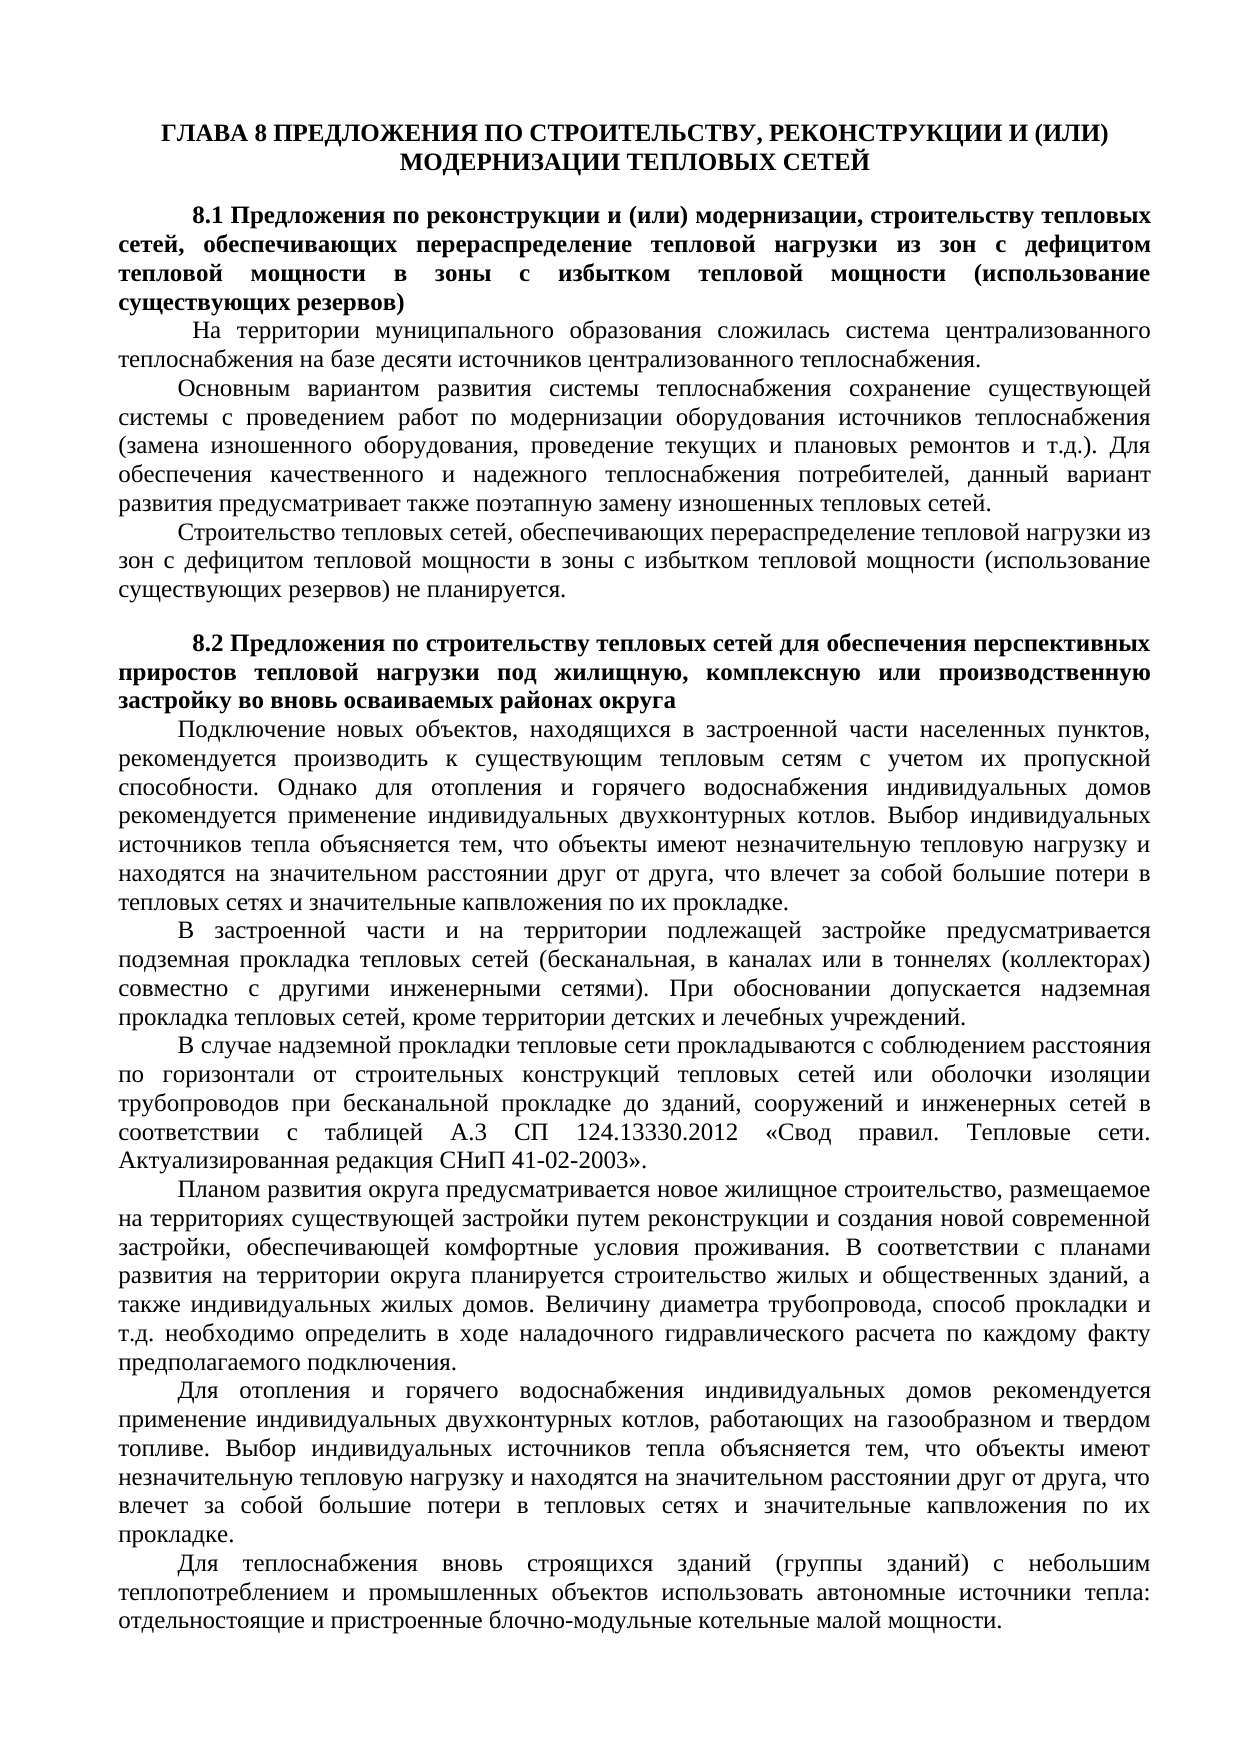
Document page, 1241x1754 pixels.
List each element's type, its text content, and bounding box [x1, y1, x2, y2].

text В застроенной части и на территории подлежащей застройке предусматривается подземная прокладка тепловых сетей (бесканальная, в каналах или в тоннелях (коллекторах) совместно с другими инженерными сетями). При обосновании допускается надземная прокладка тепловых сетей, кроме территории детских и лечебных учреждений. [118, 916, 1152, 1031]
subtitle 8.1 Предложения по реконструкции и (или) модернизации, строительству тепловых сетей, обеспечивающих перераспределение тепловой нагрузки из зон с дефицитом тепловой мощности в зоны с избытком тепловой мощности (использование существующих резервов) [118, 201, 1152, 316]
text Для отопления и горячего водоснабжения индивидуальных домов рекомендуется применение индивидуальных двухконтурных котлов, работающих на газообразном и твердом топливе. Выбор индивидуальных источников тепла объясняется тем, что объекты имеют незначительную тепловую нагрузку и находятся на значительном расстоянии друг от друга, что влечет за собой большие потери в тепловых сетях и значительные капвложения по их прокладке. [118, 1376, 1152, 1548]
subtitle 8.2 Предложения по строительству тепловых сетей для обеспечения перспективных приростов тепловой нагрузки под жилищную, комплексную или производственную застройку во вновь осваиваемых районах округа [118, 628, 1152, 714]
text Планом развития округа предусматривается новое жилищное строительство, размещаемое на территориях существующей застройки путем реконструкции и создания новой современной застройки, обеспечивающей комфортные условия проживания. В соответствии с планами развития на территории округа планируется строительство жилых и общественных зданий, а также индивидуальных жилых домов. Величину диаметра трубопровода, способ прокладки и т.д. необходимо определить в ходе наладочного гидравлического расчета по каждому факту предполагаемого подключения. [118, 1174, 1152, 1376]
text Подключение новых объектов, находящихся в застроенной части населенных пунктов, рекомендуется производить к существующим тепловым сетям с учетом их пропускной способности. Однако для отопления и горячего водоснабжения индивидуальных домов рекомендуется применение индивидуальных двухконтурных котлов. Выбор индивидуальных источников тепла объясняется тем, что объекты имеют незначительную тепловую нагрузку и находятся на значительном расстоянии друг от друга, что влечет за собой большие потери в тепловых сетях и значительные капвложения по их прокладке. [118, 714, 1152, 916]
text Основным вариантом развития системы теплоснабжения сохранение существующей системы с проведением работ по модернизации оборудования источников теплоснабжения (замена изношенного оборудования, проведение текущих и плановых ремонтов и т.д.). Для обеспечения качественного и надежного теплоснабжения потребителей, данный вариант развития предусматривает также поэтапную замену изношенных тепловых сетей. [118, 373, 1152, 517]
text На территории муниципального образования сложилась система централизованного теплоснабжения на базе десяти источников централизованного теплоснабжения. [118, 316, 1152, 373]
text Строительство тепловых сетей, обеспечивающих перераспределение тепловой нагрузки из зон с дефицитом тепловой мощности в зоны с избытком тепловой мощности (использование существующих резервов) не планируется. [118, 517, 1152, 603]
subtitle ГЛАВА 8 Предложения по строительству, реконструкции и (или) модернизации тепловых сетей [118, 118, 1152, 176]
text В случае надземной прокладки тепловые сети прокладываются с соблюдением расстояния по горизонтали от строительных конструкций тепловых сетей или оболочки изоляции трубопроводов при бесканальной прокладке до зданий, сооружений и инженерных сетей в соответствии с таблицей А.3 СП 124.13330.2012 «Свод правил. Тепловые сети. Актуализированная редакция СНиП 41-02-2003». [118, 1031, 1152, 1174]
text Для теплоснабжения вновь строящихся зданий (группы зданий) с небольшим теплопотреблением и промышленных объектов использовать автономные источники тепла: отдельностоящие и пристроенные блочно-модульные котельные малой мощности. [118, 1548, 1152, 1634]
